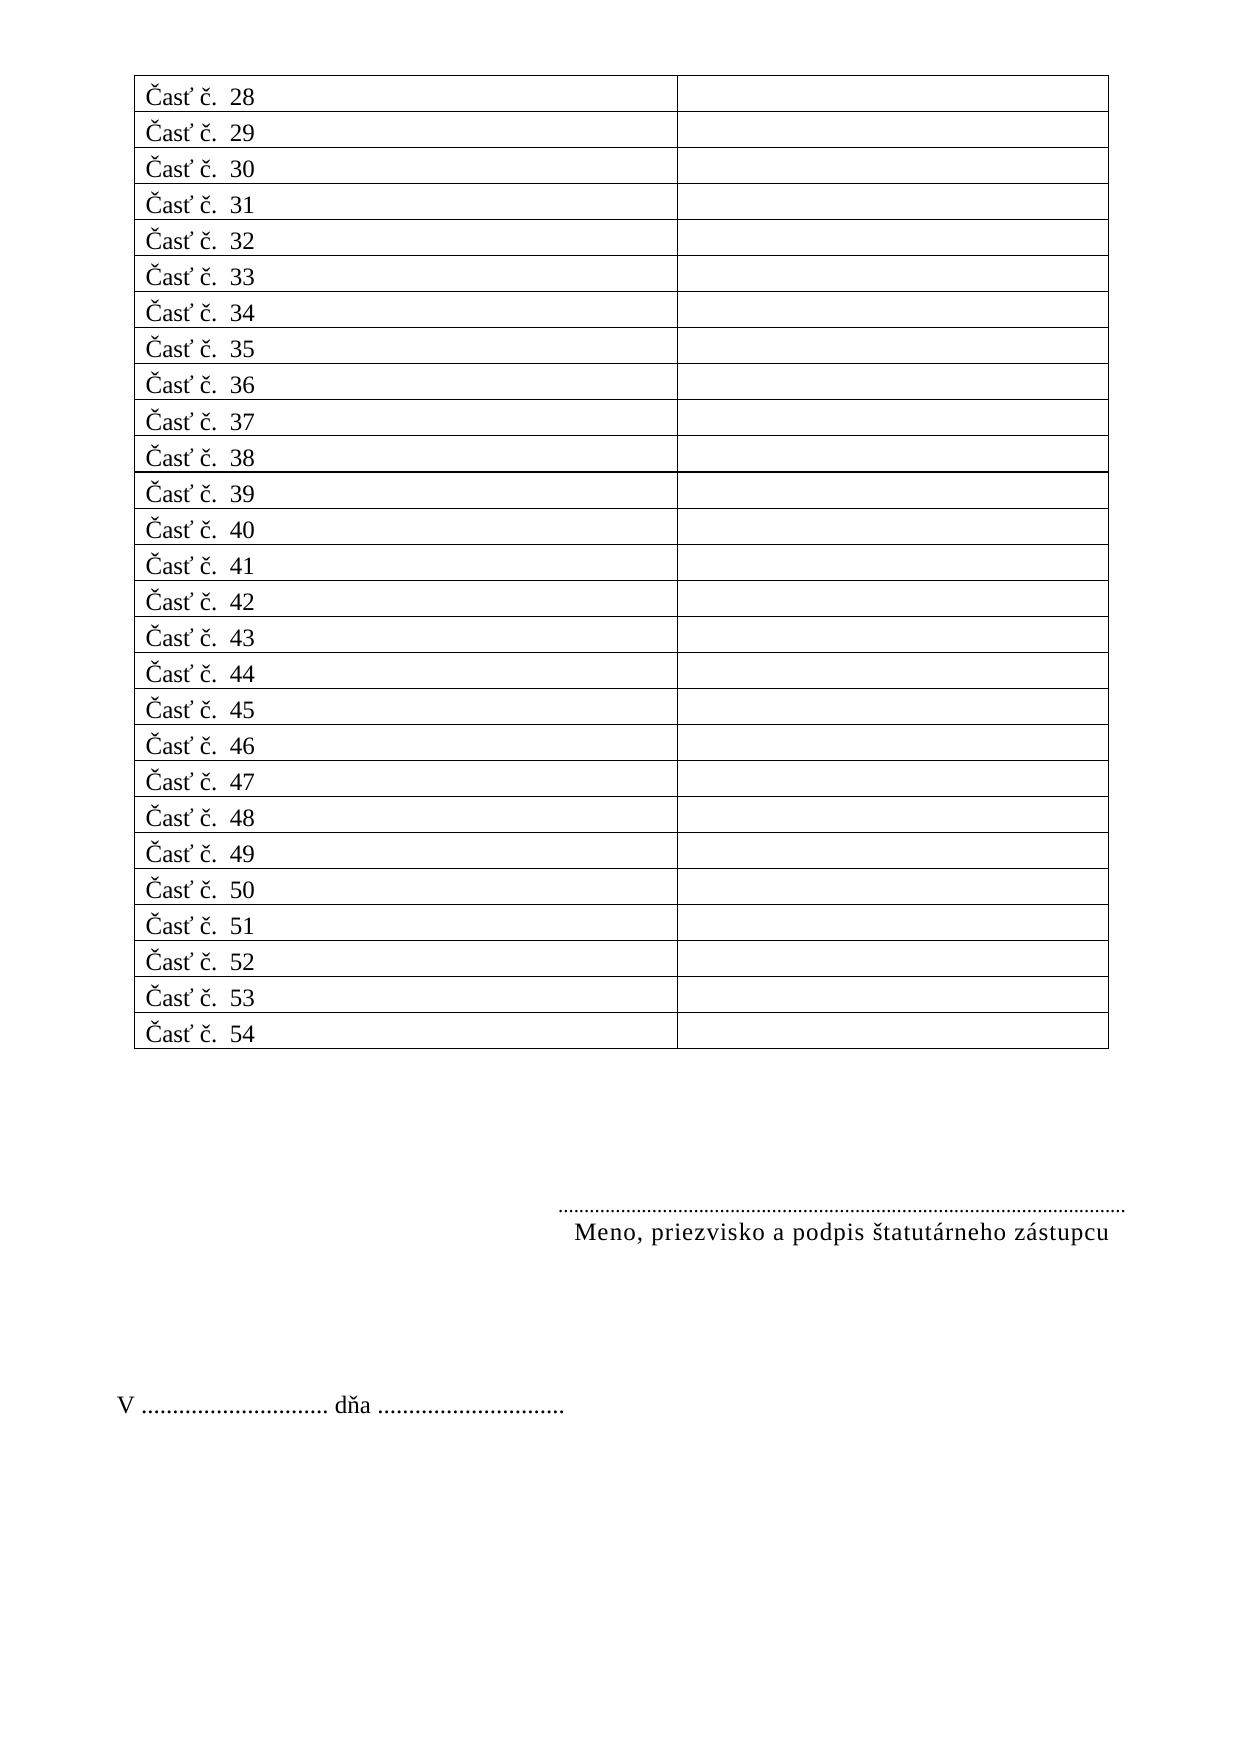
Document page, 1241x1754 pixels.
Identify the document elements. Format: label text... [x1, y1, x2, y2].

table_cell [678, 725, 1108, 760]
table_cell Časť č. 34 [135, 292, 677, 327]
table_cell Časť č. 36 [135, 364, 677, 399]
table_cell Časť č. 30 [135, 148, 677, 183]
table_cell Časť č. 33 [135, 256, 677, 291]
table_cell Časť č. 38 [135, 436, 677, 471]
table_cell Časť č. 51 [135, 905, 677, 940]
table_cell [678, 761, 1108, 796]
table_cell Časť č. 39 [135, 473, 677, 507]
table_cell Časť č. 32 [135, 220, 677, 255]
table_cell [678, 581, 1108, 616]
table_cell [678, 653, 1108, 688]
table_cell [678, 833, 1108, 868]
table_cell [678, 509, 1108, 543]
table_cell [678, 76, 1108, 111]
table_cell Časť č. 53 [135, 977, 677, 1012]
table_cell [678, 292, 1108, 327]
table_cell [678, 364, 1108, 399]
table_cell [678, 797, 1108, 832]
table_cell Časť č. 47 [135, 761, 677, 796]
table_cell [678, 328, 1108, 363]
table_cell [678, 220, 1108, 255]
table_cell [678, 869, 1108, 904]
table_cell [678, 617, 1108, 652]
table_cell Časť č. 29 [135, 112, 677, 147]
table_cell Časť č. 41 [135, 545, 677, 579]
table_cell Časť č. 28 [135, 76, 677, 111]
table_cell Časť č. 40 [135, 509, 677, 543]
table_cell [678, 1013, 1108, 1048]
table_cell Časť č. 50 [135, 869, 677, 904]
text V .............................. dňa .............................. [75, 1390, 1165, 1419]
table_cell Časť č. 49 [135, 833, 677, 868]
table_cell Časť č. 42 [135, 581, 677, 616]
table_cell [678, 400, 1108, 435]
table_cell [678, 941, 1108, 976]
table_cell Časť č. 46 [135, 725, 677, 760]
table_cell Časť č. 43 [135, 617, 677, 652]
table_cell [678, 184, 1108, 219]
table_cell Časť č. 44 [135, 653, 677, 688]
text Meno, priezvisko a podpis štatutárneho zástupcu [444, 1217, 1165, 1246]
table_cell [678, 977, 1108, 1012]
table_cell Časť č. 54 [135, 1013, 677, 1048]
table_cell Časť č. 45 [135, 689, 677, 724]
table_cell [678, 436, 1108, 471]
table_cell [678, 112, 1108, 147]
text ............................................................................................................. [444, 1193, 1165, 1217]
table_cell [678, 256, 1108, 291]
table_cell [678, 545, 1108, 579]
table_cell Časť č. 35 [135, 328, 677, 363]
table_cell [678, 473, 1108, 507]
table_cell Časť č. 52 [135, 941, 677, 976]
table_cell [678, 905, 1108, 940]
table_cell Časť č. 48 [135, 797, 677, 832]
table_cell [678, 148, 1108, 183]
table_cell Časť č. 31 [135, 184, 677, 219]
table_cell Časť č. 37 [135, 400, 677, 435]
table_cell [678, 689, 1108, 724]
